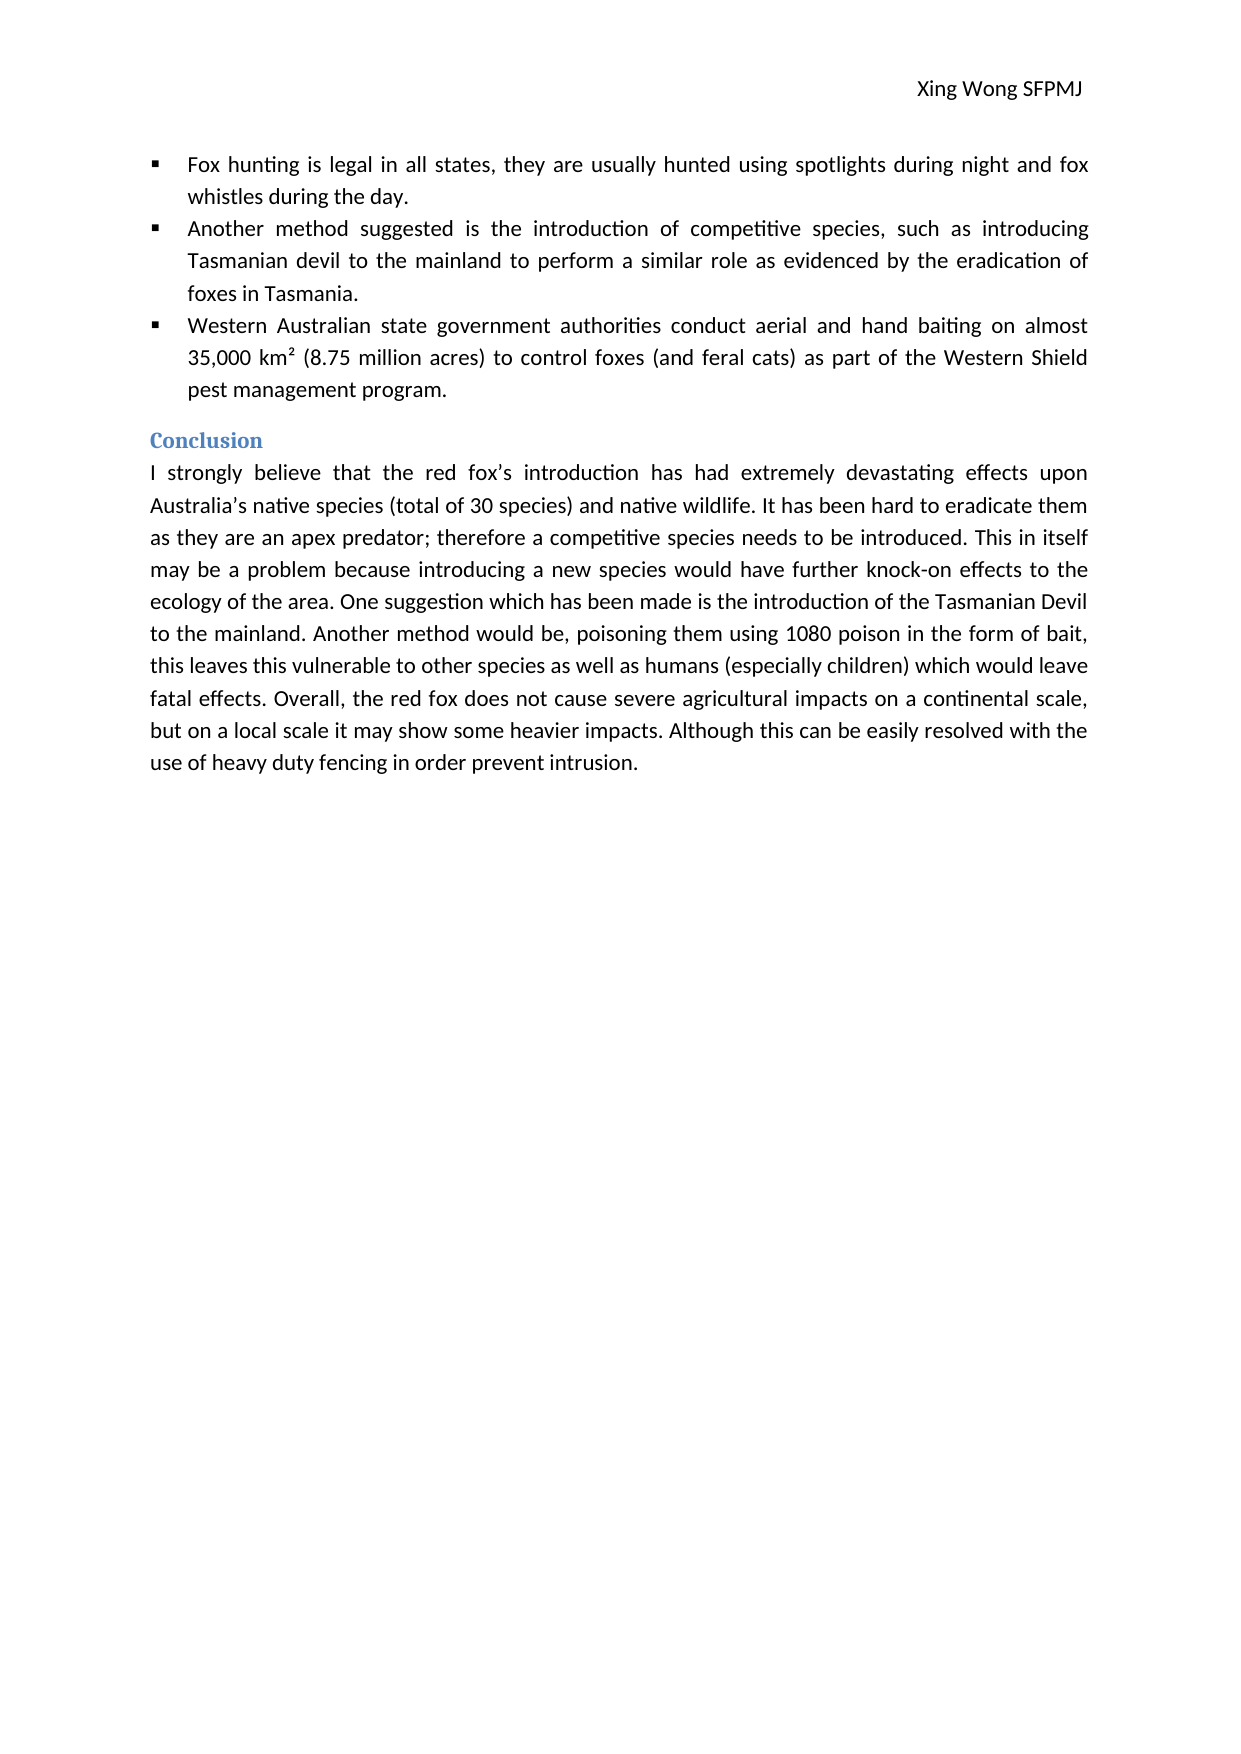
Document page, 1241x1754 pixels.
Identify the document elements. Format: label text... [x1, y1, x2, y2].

subtitle Conclusion [150, 428, 1090, 455]
list Another method suggested is the introduction of competitive species, such as introducing Tasmanian devil to the mainland to perform a similar role as evidenced by the eradication of foxes in Tasmania. [150, 214, 1090, 307]
list Fox hunting is legal in all states, they are usually hunted using spotlights during night and fox whistles during the day. [150, 150, 1090, 210]
text I strongly believe that the red fox’s introduction has had extremely devastating effects upon Australia’s native species (total of 30 species) and native wildlife. It has been hard to eradicate them as they are an apex predator; therefore a competitive species needs to be introduced. This in itself may be a problem because introducing a new species would have further knock-on effects to the ecology of the area. One suggestion which has been made is the introduction of the Tasmanian Devil to the mainland. Another method would be, poisoning them using 1080 poison in the form of bait, this leaves this vulnerable to other species as well as humans (especially children) which would leave fatal effects. Overall, the red fox does not cause severe agricultural impacts on a continental scale, but on a local scale it may show some heavier impacts. Although this can be easily resolved with the use of heavy duty fencing in order prevent intrusion. [150, 458, 1090, 776]
list Western Australian state government authorities conduct aerial and hand baiting on almost 35,000 km² (8.75 million acres) to control foxes (and feral cats) as part of the Western Shield pest management program. [150, 311, 1090, 403]
